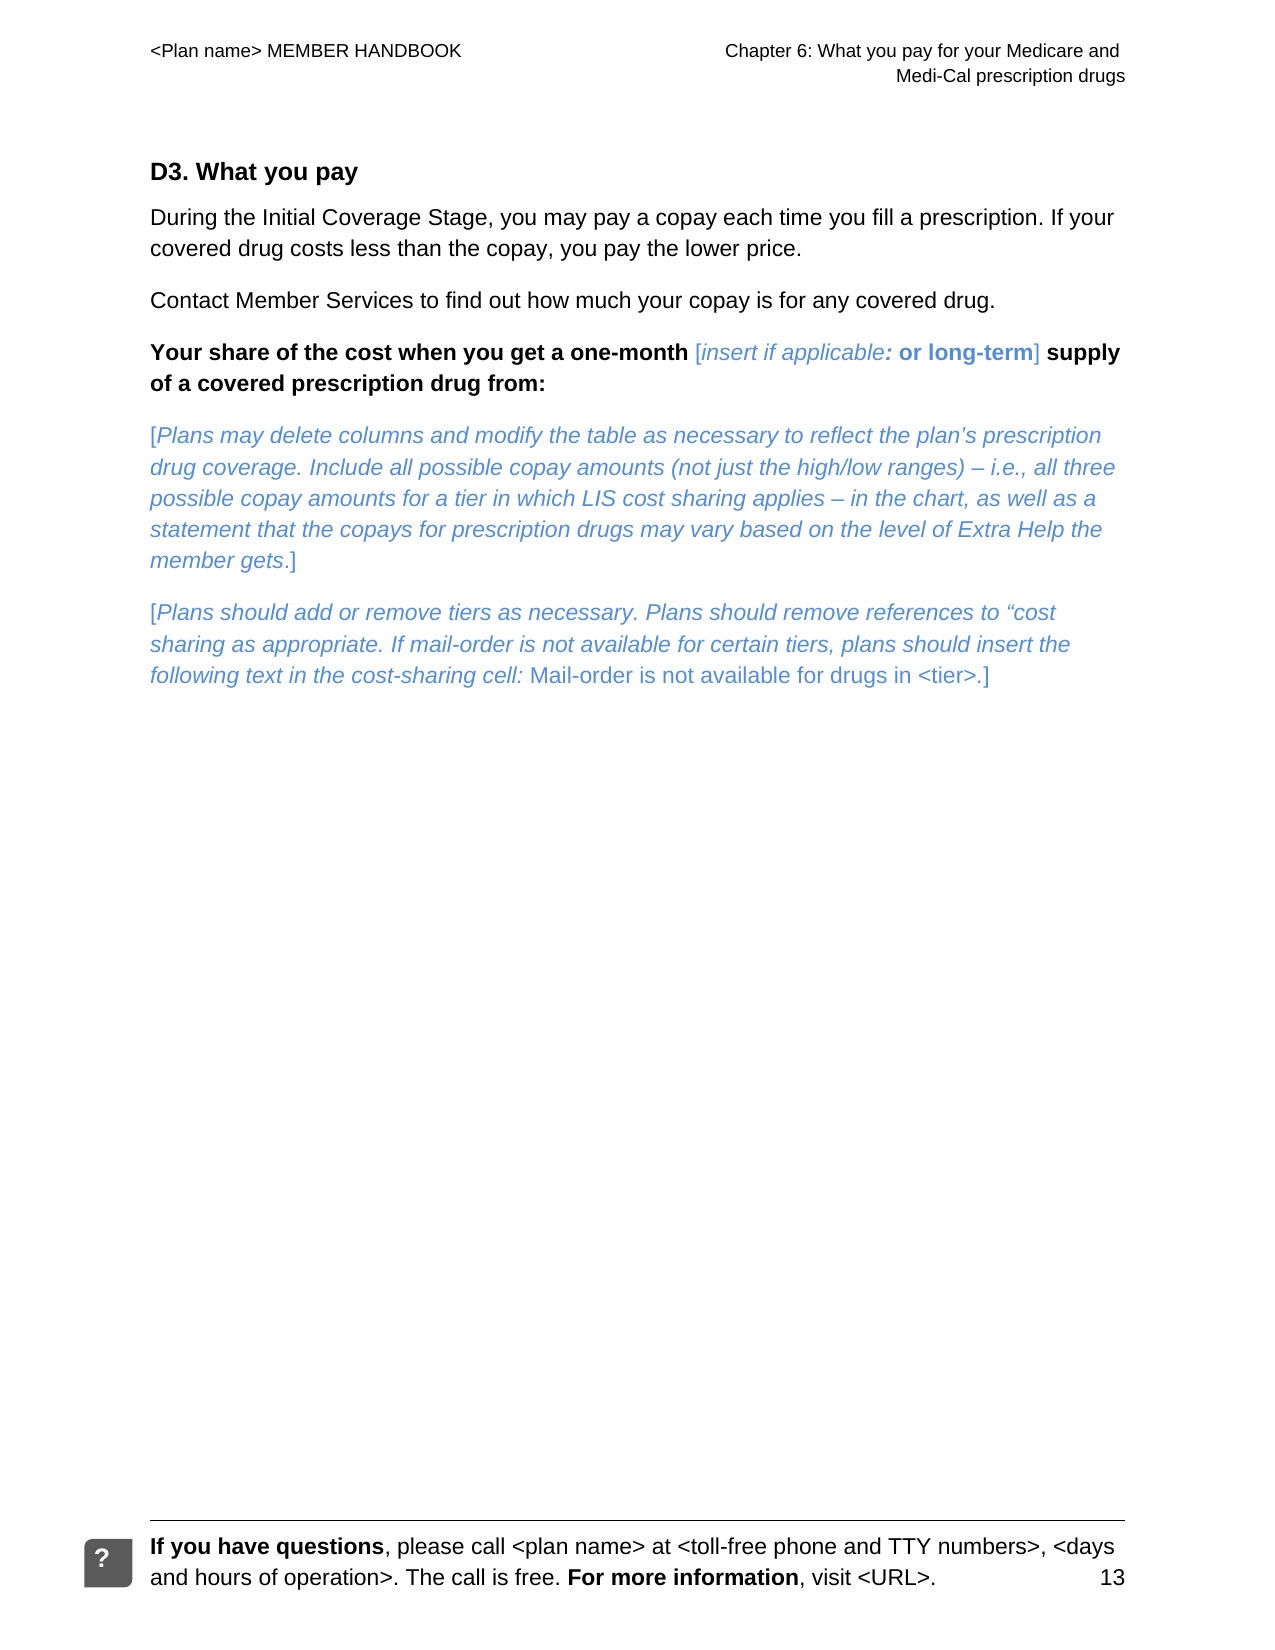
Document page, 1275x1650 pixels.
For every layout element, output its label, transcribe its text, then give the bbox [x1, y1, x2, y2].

text Your share of the cost when you get a one-month [insert if applicable: or long-term] supply of a covered prescription drug from: [150, 335, 1125, 398]
subtitle D3. What you pay [150, 150, 1125, 187]
text During the Initial Coverage Stage, you may pay a copay each time you fill a prescription. If your covered drug costs less than the copay, you pay the lower price. [150, 200, 1125, 262]
text [Plans may delete columns and modify the table as necessary to reflect the plan’s prescription drug coverage. Include all possible copay amounts (not just the high/low ranges) – i.e., all three possible copay amounts for a tier in which LIS cost sharing applies – in the chart, as well as a statement that the copays for prescription drugs may vary based on the level of Extra Help the member gets.] [150, 419, 1125, 575]
text [Plans should add or remove tiers as necessary. Plans should remove references to “cost sharing as appropriate. If mail-order is not available for certain tiers, plans should insert the following text in the cost-sharing cell: Mail-order is not available for drugs in <tier>.] [150, 596, 1125, 689]
text Contact Member Services to find out how much your copay is for any covered drug. [150, 283, 1125, 314]
